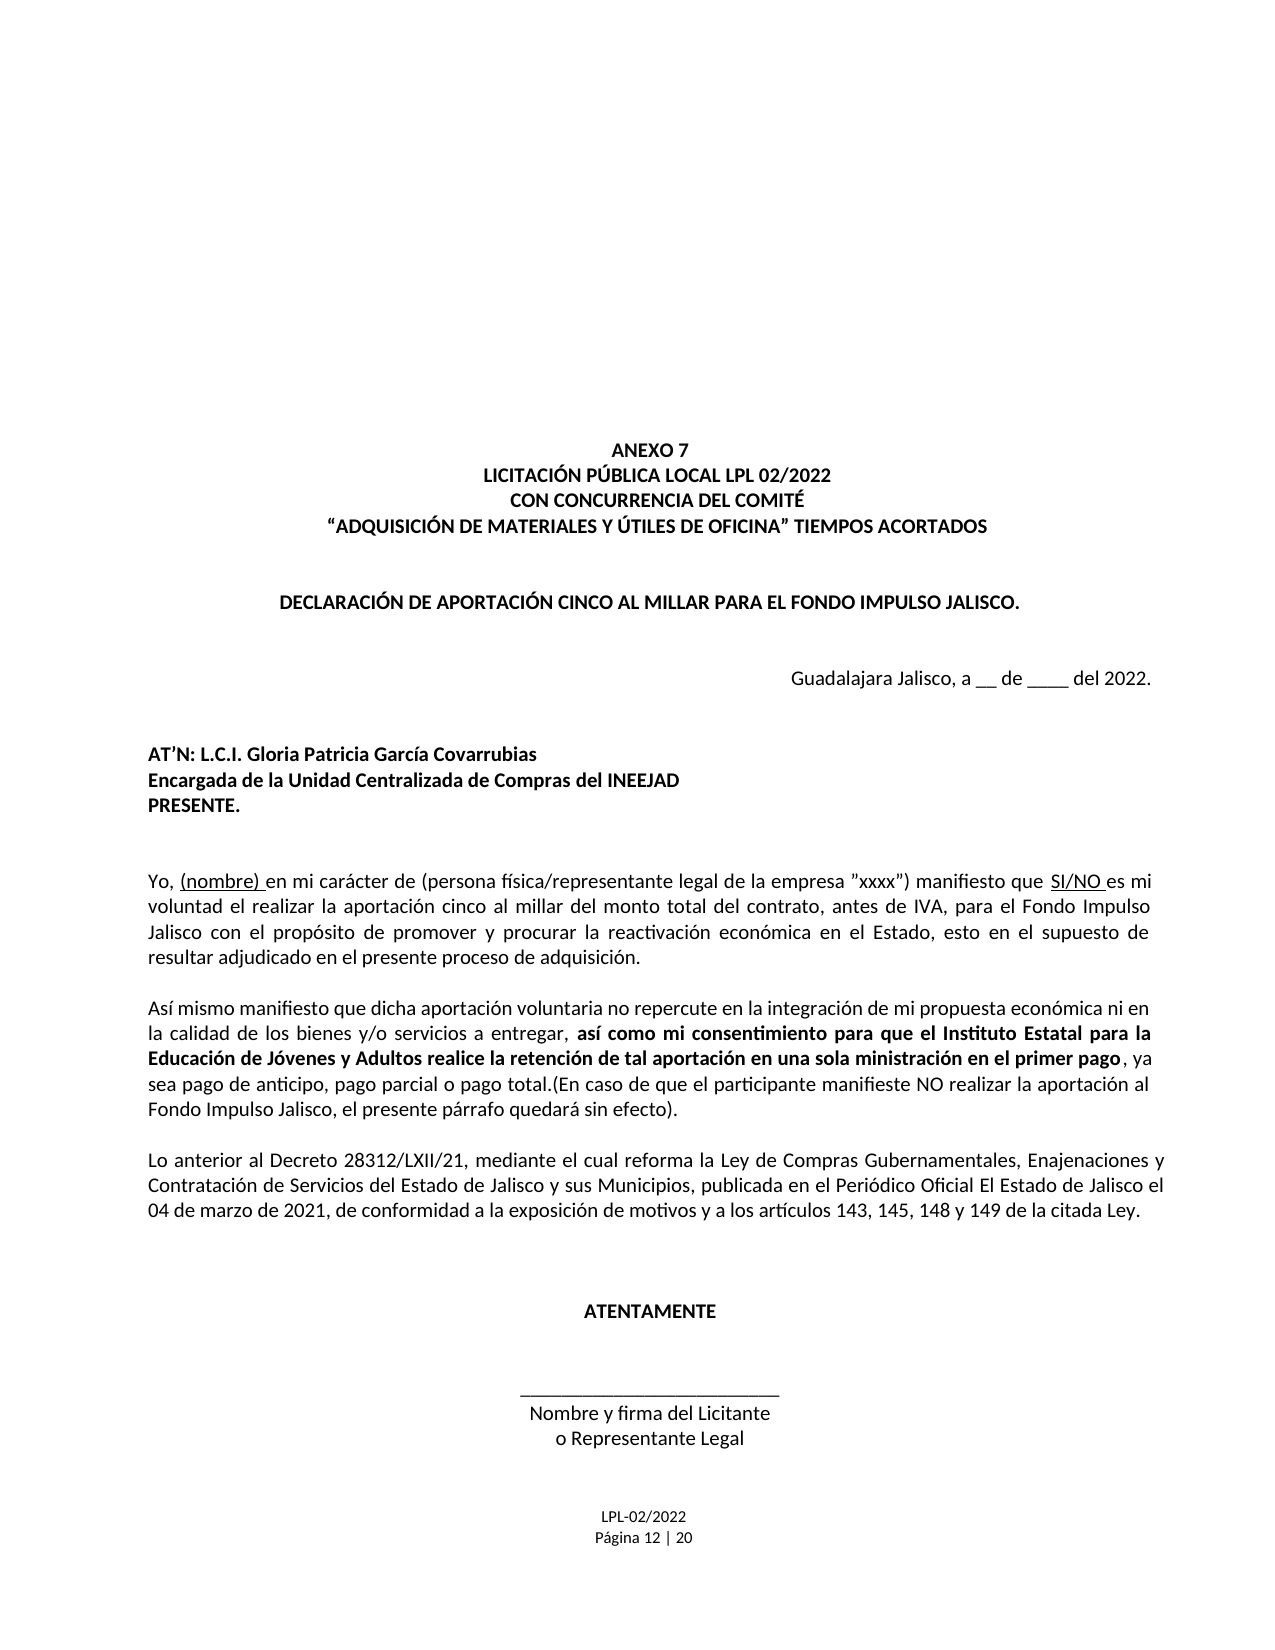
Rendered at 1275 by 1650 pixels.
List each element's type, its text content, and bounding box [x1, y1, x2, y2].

text Guadalajara Jalisco, a __ de ____ del 2022. [148, 665, 1152, 691]
text ATENTAMENTE [148, 1298, 1152, 1324]
text DECLARACIÓN DE APORTACIÓN CINCO AL MILLAR PARA EL FONDO IMPULSO JALISCO. [148, 589, 1152, 615]
text Nombre y firma del Licitante [148, 1400, 1152, 1425]
text Encargada de la Unidad Centralizada de Compras del INEEJAD [148, 767, 1167, 792]
text ANEXO 7 [148, 437, 1152, 462]
text “ADQUISICIÓN DE MATERIALES Y ÚTILES DE OFICINA” TIEMPOS ACORTADOS [148, 513, 1167, 538]
text Así mismo manifiesto que dicha aportación voluntaria no repercute en la integración de mi propuesta económica ni en la calidad de los bienes y/o servicios a entregar, así como mi consentimiento para que el Instituto Estatal para la Educación de Jóvenes y Adultos realice la retención de tal aportación en una sola ministración en el primer pago, ya sea pago de anticipo, pago parcial o pago total.(En caso de que el participante manifieste NO realizar la aportación al Fondo Impulso Jalisco, el presente párrafo quedará sin efecto). [148, 995, 1152, 1122]
text LICITACIÓN PÚBLICA LOCAL LPL 02/2022 [148, 462, 1167, 488]
text CON CONCURRENCIA DEL COMITÉ [148, 488, 1167, 513]
text AT’N: L.C.I. Gloria Patricia García Covarrubias [148, 741, 1152, 767]
text PRESENTE. [148, 792, 1167, 818]
text Yo, (nombre) en mi carácter de (persona física/representante legal de la empresa ”xxxx”) manifiesto que SI/NO es mi voluntad el realizar la aportación cinco al millar del monto total del contrato, antes de IVA, para el Fondo Impulso Jalisco con el propósito de promover y procurar la reactivación económica en el Estado, esto en el supuesto de resultar adjudicado en el presente proceso de adquisición. [148, 868, 1152, 970]
text o Representante Legal [148, 1425, 1152, 1451]
text Lo anterior al Decreto 28312/LXII/21, mediante el cual reforma la Ley de Compras Gubernamentales, Enajenaciones y Contratación de Servicios del Estado de Jalisco y sus Municipios, publicada en el Periódico Oficial El Estado de Jalisco el 04 de marzo de 2021, de conformidad a la exposición de motivos y a los artículos 143, 145, 148 y 149 de la citada Ley. [148, 1147, 1167, 1223]
text _________________________ [148, 1374, 1152, 1400]
